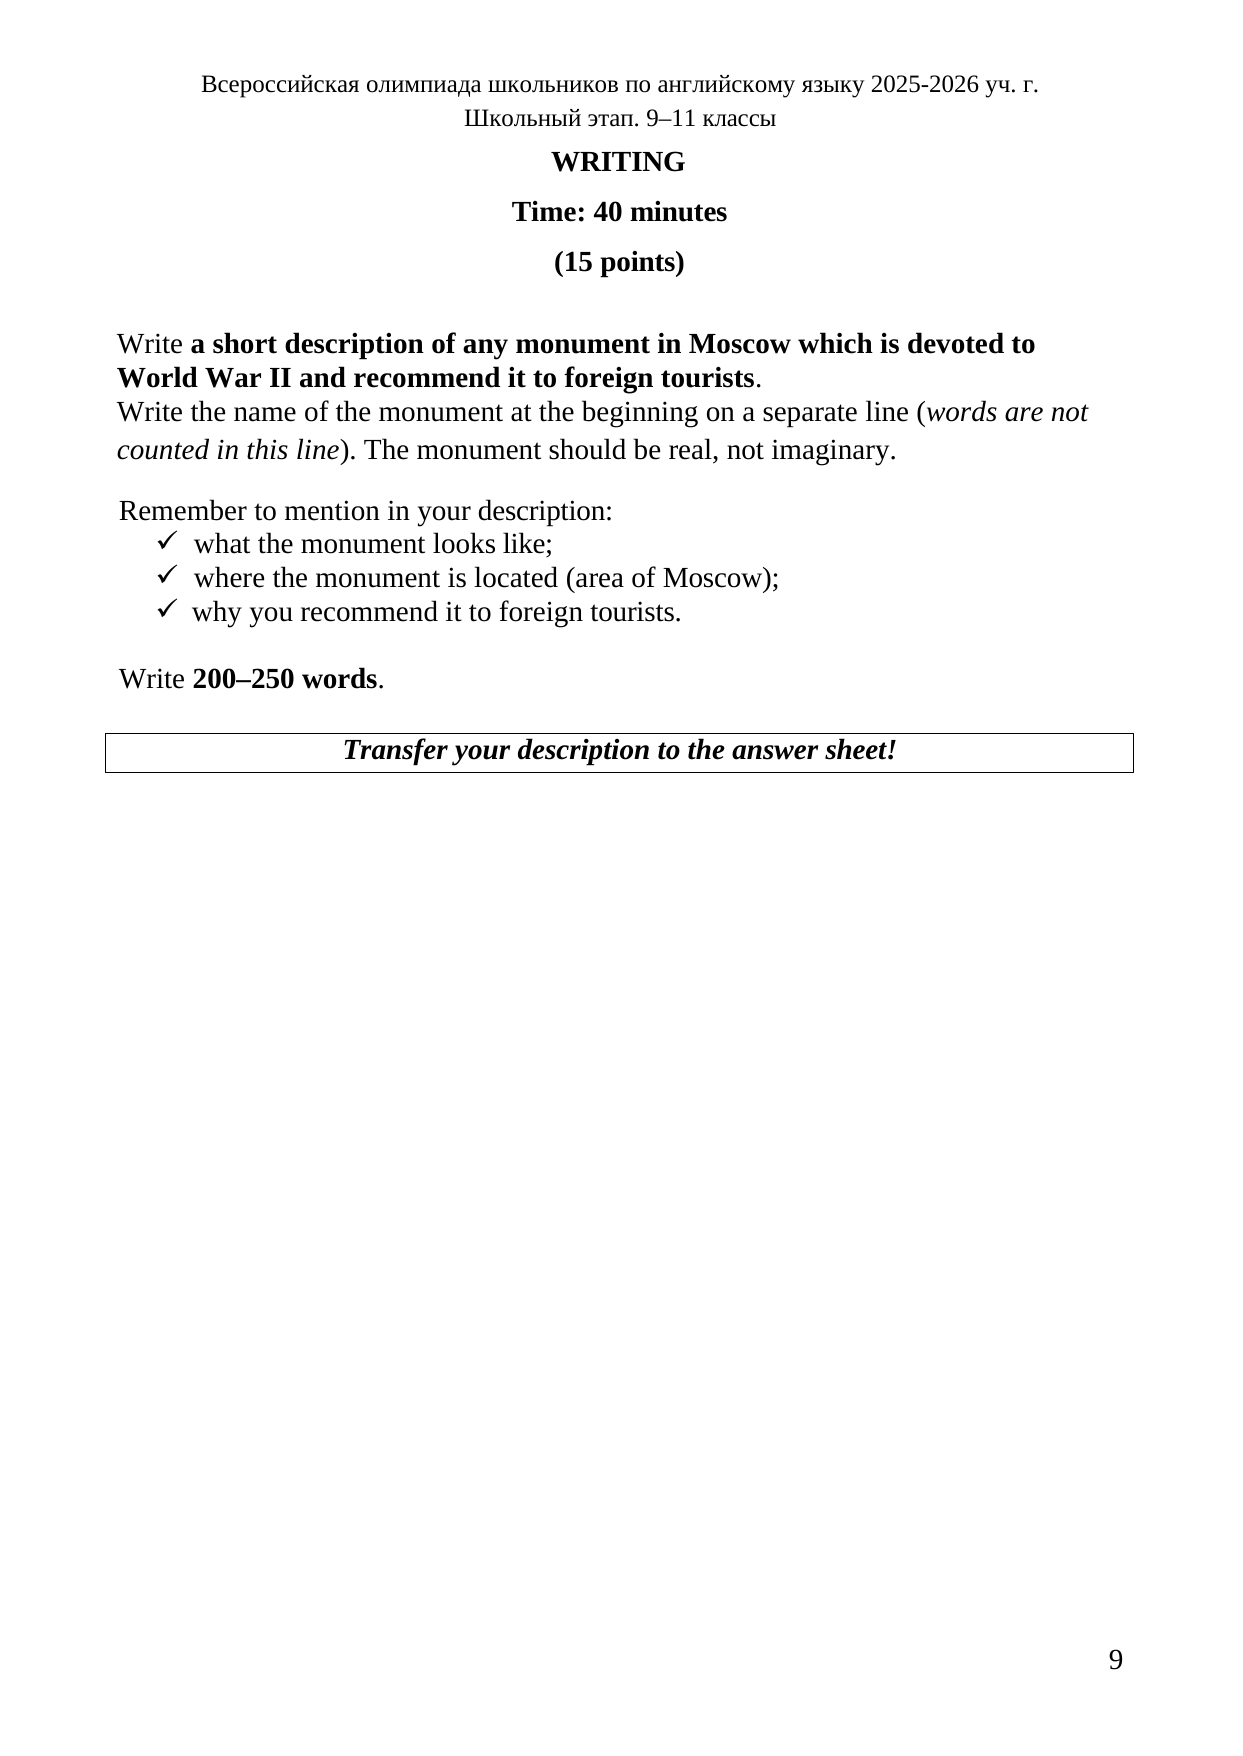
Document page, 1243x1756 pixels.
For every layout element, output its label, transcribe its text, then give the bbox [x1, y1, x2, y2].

text Write the name of the monument at the beginning on a separate line (words are not counted in this line). The monument should be real, not imaginary. [117, 394, 1139, 466]
text Time: 40 minutes [268, 194, 971, 227]
list where the monument is located (area of Moscow); [155, 560, 1139, 594]
subtitle WRITING [103, 144, 1133, 177]
text Write 200–250 words. [119, 661, 1139, 694]
list what the monument looks like; [155, 527, 1139, 560]
text (15 points) [268, 244, 971, 277]
text Write a short description of any monument in Moscow which is devoted to World War II and recommend it to foreign tourists. [117, 326, 1111, 393]
list why you recommend it to foreign tourists. [155, 594, 1139, 627]
text Remember to mention in your description: [119, 494, 1139, 527]
